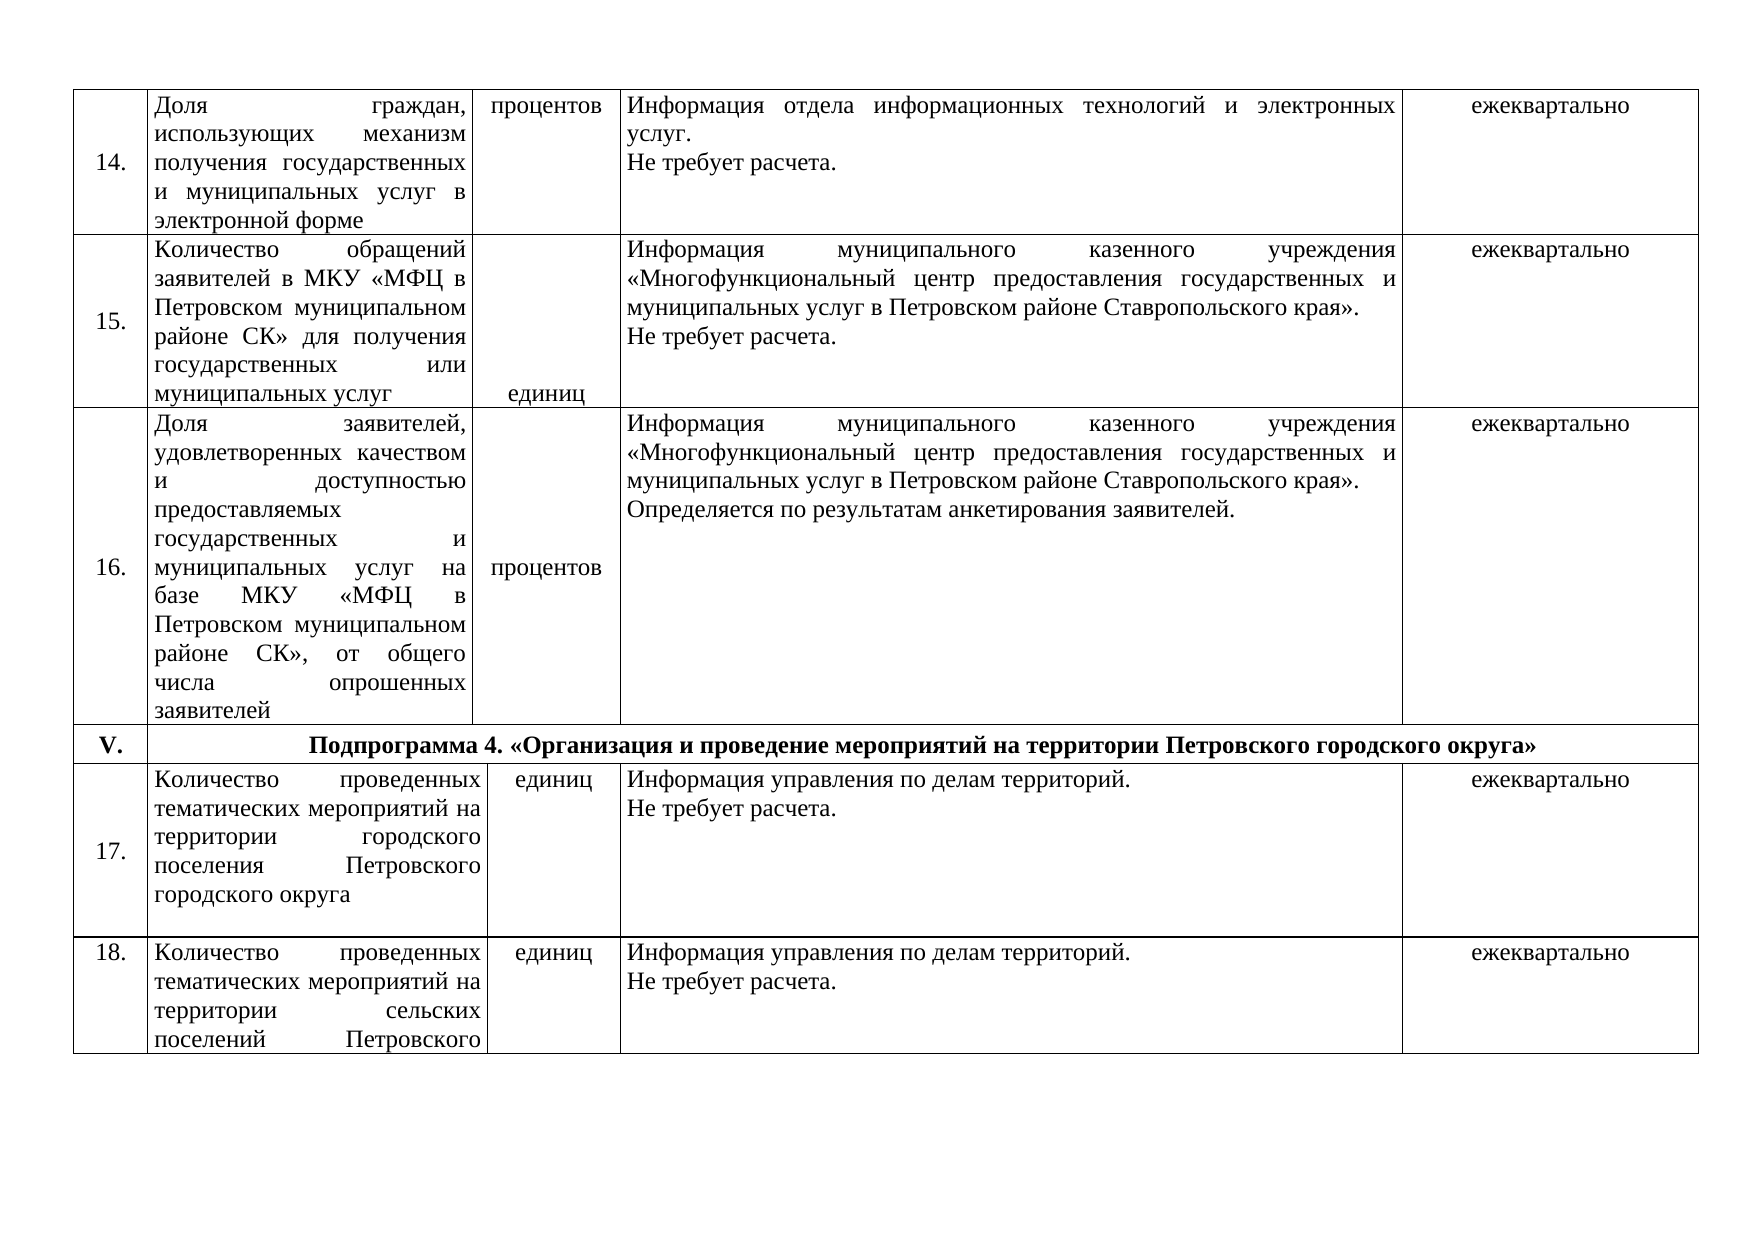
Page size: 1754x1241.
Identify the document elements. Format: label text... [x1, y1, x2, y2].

table_cell 15. [74, 235, 147, 407]
table_cell единиц [473, 235, 620, 407]
table_cell 17. [74, 764, 147, 936]
table_cell ежеквартально [1403, 938, 1698, 1052]
table_cell Количество обращений заявителей в МКУ «МФЦ в Петровском муниципальном районе СК» для получения государственных или муниципальных услуг [148, 235, 472, 407]
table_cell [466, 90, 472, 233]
table_cell Подпрограмма 4. «Организация и проведение мероприятий на территории Петровского городского округа» [148, 725, 1698, 763]
table_cell единиц [488, 938, 620, 1052]
table_cell ежеквартально [1403, 764, 1698, 936]
table_cell Информация муниципального казенного учреждения «Многофункциональный центр предоставления государственных и муниципальных услуг в Петровском районе Ставропольского края». Не требует расчета. [621, 235, 1402, 407]
table_cell 18. [74, 938, 147, 1052]
table_cell Доля заявителей, удовлетворенных качеством и доступностью предоставляемых государственных и муниципальных услуг на базе МКУ «МФЦ в Петровском муниципальном районе СК», от общего числа опрошенных заявителей [148, 408, 472, 724]
table_cell 16. [74, 408, 147, 724]
table_cell Информация муниципального казенного учреждения «Многофункциональный центр предоставления государственных и муниципальных услуг в Петровском районе Ставропольского края». Определяется по результатам анкетирования заявителей. [621, 408, 1402, 724]
table_cell 14. [74, 90, 147, 233]
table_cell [621, 938, 1402, 1052]
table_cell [148, 938, 487, 1052]
table_cell единиц [488, 764, 620, 936]
table_cell процентов [473, 90, 620, 233]
table_cell Информация управления по делам территорий. Не требует расчета. [621, 764, 1402, 936]
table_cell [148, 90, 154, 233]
table_cell ежеквартально [1403, 90, 1698, 233]
table_cell Количество проведенных тематических мероприятий на территории городского поселения Петровского городского округа [148, 764, 487, 936]
table_cell V. [74, 725, 147, 763]
table_cell ежеквартально [1403, 235, 1698, 407]
table_cell процентов [473, 408, 620, 724]
table_cell ежеквартально [1403, 408, 1698, 724]
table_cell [621, 90, 1402, 233]
